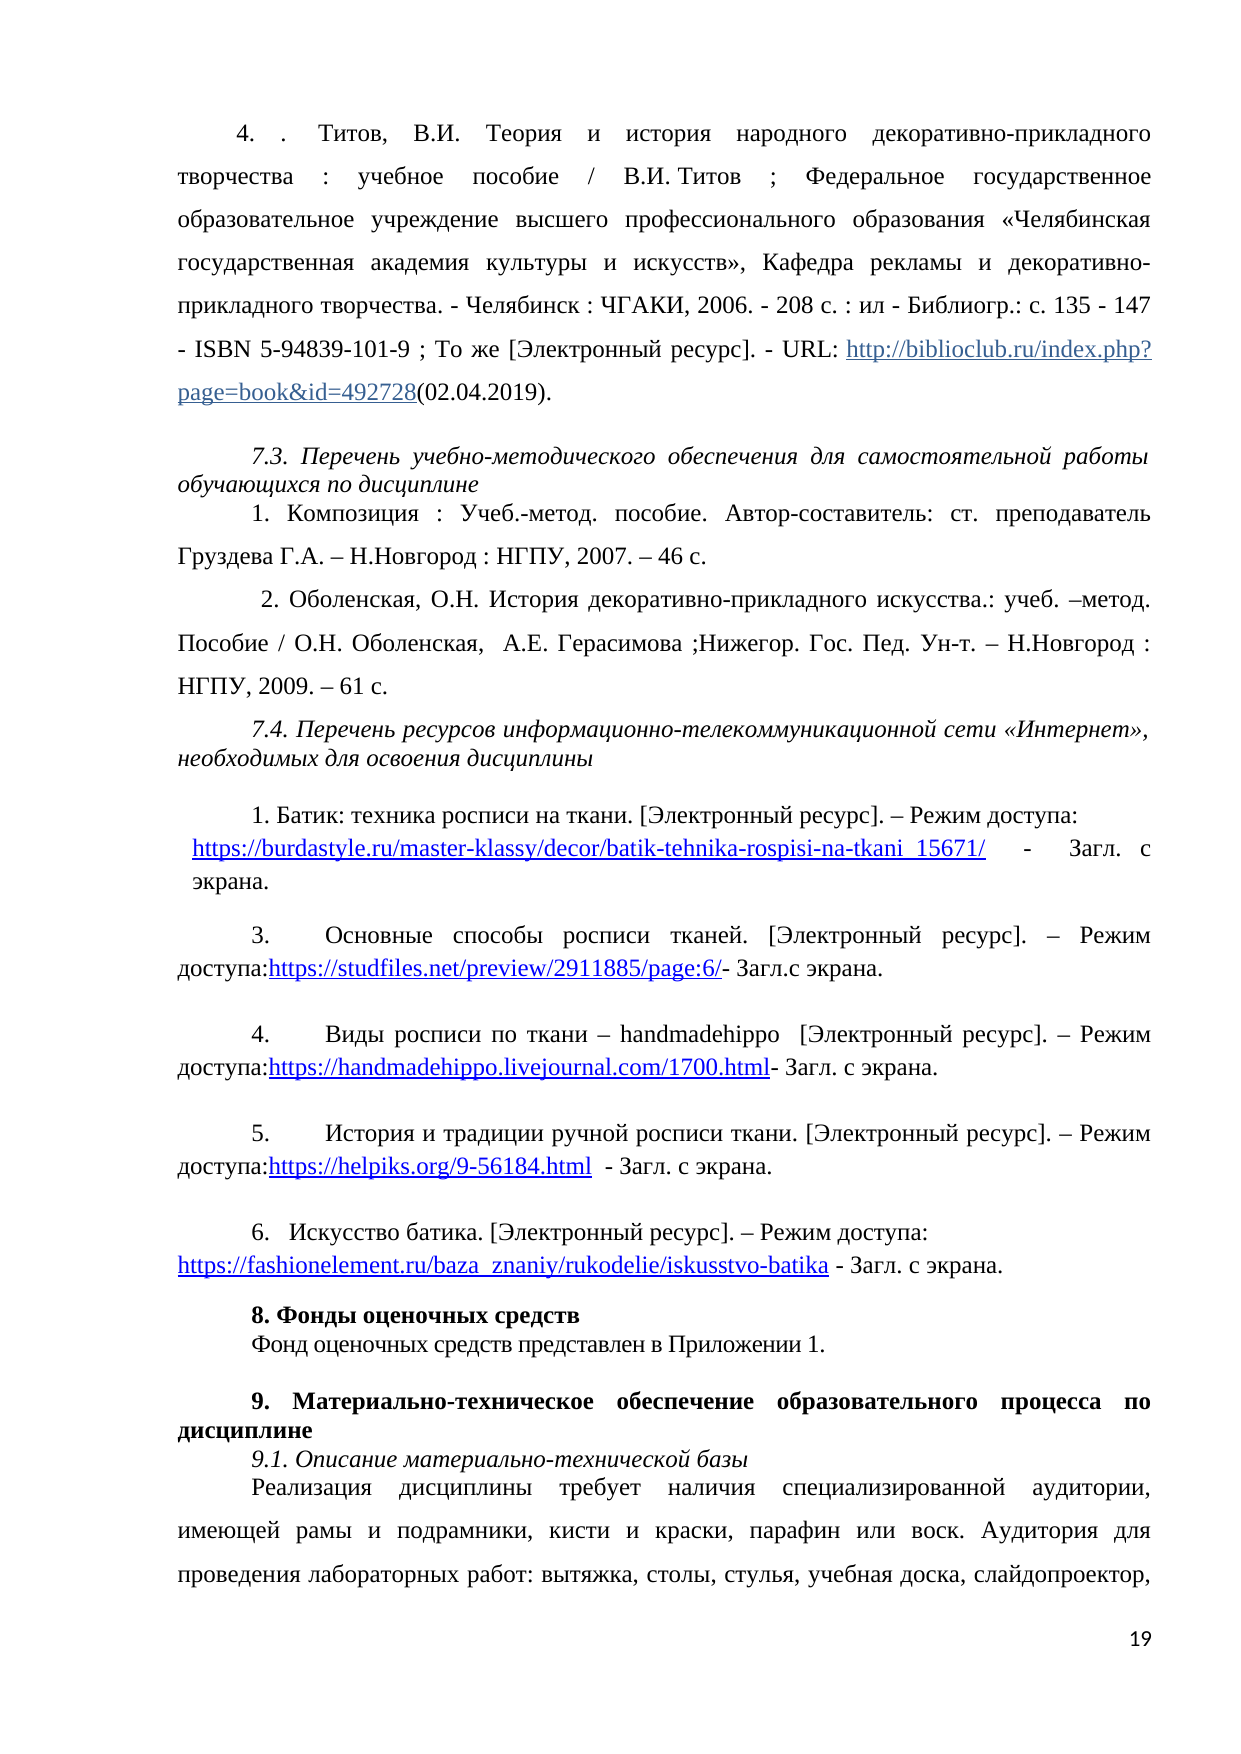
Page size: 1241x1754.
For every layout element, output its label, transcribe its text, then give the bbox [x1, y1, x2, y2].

text https://burdastyle.ru/master-klassy/decor/batik-tehnika-rospisi-na-tkani_15671/ - Загл. с экрана. [192, 833, 1152, 895]
text 1. Композиция : Учеб.-метод. пособие. Автор-составитель: ст. преподаватель Груздева Г.А. – Н.Новгород : НГПУ, 2007. – 46 с. [177, 498, 1152, 570]
text 4. . Титов, В.И. Теория и история народного декоративно-прикладного творчества : учебное пособие / В.И. Титов ; Федеральное государственное образовательное учреждение высшего профессионального образования «Челябинская государственная академия культуры и искусств», Кафедра рекламы и декоративно-прикладного творчества. - Челябинск : ЧГАКИ, 2006. - 208 с. : ил - Библиогр.: с. 135 - 147 - ISBN 5-94839-101-9 ; То же [Электронный ресурс]. - URL: http://biblioclub.ru/index.php?page=book&id=492728(02.04.2019). [177, 118, 1152, 406]
text 9. Материально-техническое обеспечение образовательного процесса по дисциплине [177, 1386, 1152, 1444]
text 7.3. Перечень учебно-методического обеспечения для самостоятельной работы обучающихся по дисциплине [177, 441, 1152, 498]
text 9.1. Описание материально-технической базы [177, 1444, 1152, 1472]
text 8. Фонды оценочных средств [177, 1300, 1152, 1329]
text Фонд оценочных средств представлен в Приложении 1. [177, 1329, 1152, 1357]
text 2. Оболенская, О.Н. История декоративно-прикладного искусства.: учеб. –метод. Пособие / О.Н. Оболенская, А.Е. Герасимова ;Нижегор. Гос. Пед. Ун-т. – Н.Новгород : НГПУ, 2009. – 61 с. [177, 584, 1152, 699]
text 1. Батик: техника росписи на ткани. [Электронный ресурс]. – Режим доступа: [177, 800, 1152, 829]
list Основные способы росписи тканей. [Электронный ресурс]. – Режим доступа:https://studfiles.net/preview/2911885/page:6/- Загл.с экрана. [177, 920, 1152, 982]
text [177, 1472, 1152, 1587]
text 7.4. Перечень ресурсов информационно-телекоммуникационной сети «Интернет», необходимых для освоения дисциплины [177, 714, 1152, 771]
list История и традиции ручной росписи ткани. [Электронный ресурс]. – Режим доступа:https://helpiks.org/9-56184.html - Загл. с экрана. [177, 1118, 1152, 1180]
list Искусство батика. [Электронный ресурс]. – Режим доступа: [251, 1217, 1152, 1246]
list https://fashionelement.ru/baza_znaniy/rukodelie/iskusstvo-batika - Загл. с экрана. [177, 1250, 1152, 1279]
list Виды росписи по ткани – handmadehippo [Электронный ресурс]. – Режим доступа:https://handmadehippo.livejournal.com/1700.html- Загл. с экрана. [177, 1019, 1152, 1081]
